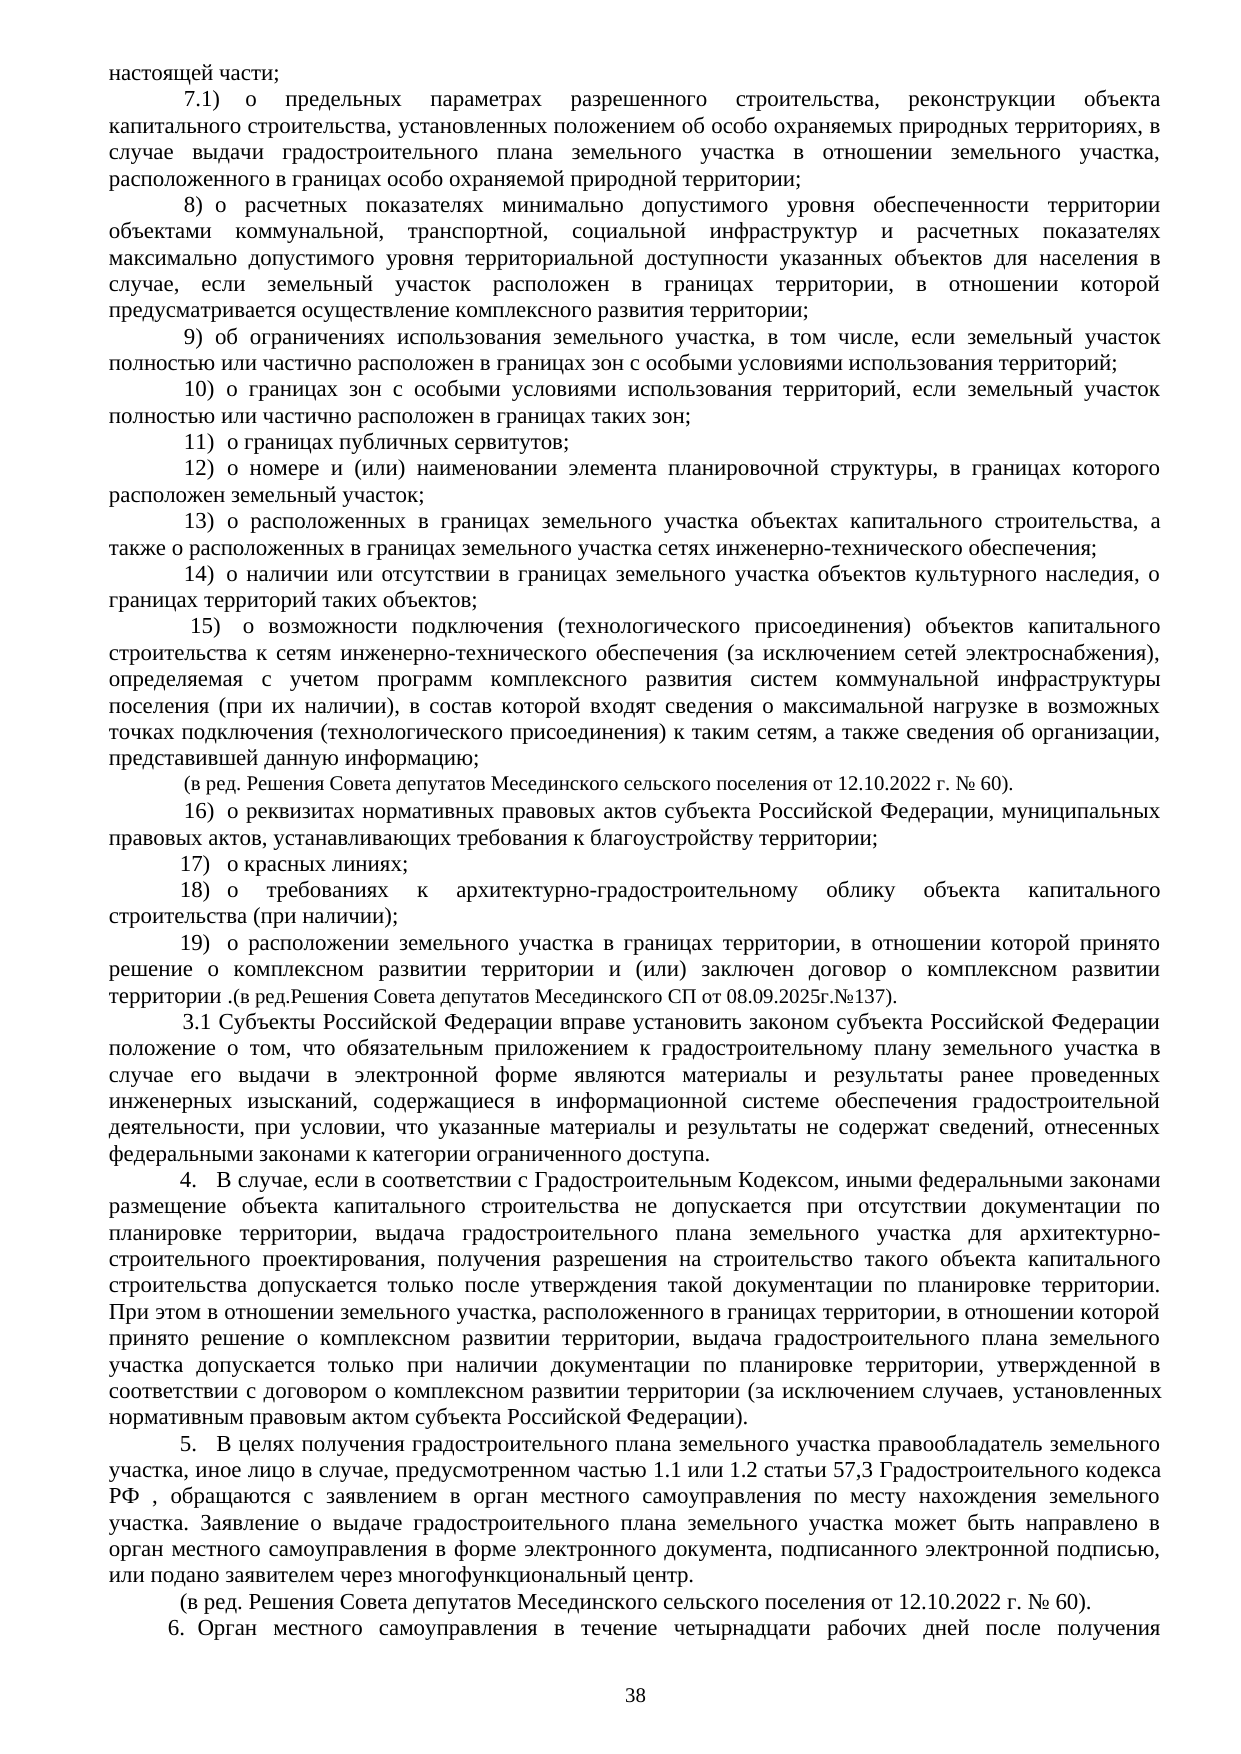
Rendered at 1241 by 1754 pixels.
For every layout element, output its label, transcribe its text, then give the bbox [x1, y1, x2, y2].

list о возможности подключения (технологического присоединения) объектов капитального строительства к сетям инженерно-технического обеспечения (за исключением сетей электроснабжения), определяемая с учетом программ комплексного развития систем коммунальной инфраструктуры поселения (при их наличии), в состав которой входят сведения о максимальной нагрузке в возможных точках подключения (технологического присоединения) к таким сетям, а также сведения об организации, представившей данную информацию; [109, 613, 1162, 771]
text 3.1 Субъекты Российской Федерации вправе установить законом субъекта Российской Федерации положение о том, что обязательным приложением к градостроительному плану земельного участка в случае его выдачи в электронной форме являются материалы и результаты ранее проведенных инженерных изысканий, содержащиеся в информационной системе обеспечения градостроительной деятельности, при условии, что указанные материалы и результаты не содержат сведений, отнесенных федеральными законами к категории ограниченного доступа. [109, 1008, 1162, 1166]
list В случае, если в соответствии с Градостроительным Кодексом, иными федеральными законами размещение объекта капитального строительства не допускается при отсутствии документации по планировке территории, выдача градостроительного плана земельного участка для архитектурно-строительного проектирования, получения разрешения на строительство такого объекта капитального строительства допускается только после утверждения такой документации по планировке территории. При этом в отношении земельного участка, расположенного в границах территории, в отношении которой принято решение о комплексном развитии территории, выдача градостроительного плана земельного участка допускается только при наличии документации по планировке территории, утвержденной в соответствии с договором о комплексном развитии территории (за исключением случаев, установленных нормативным правовым актом субъекта Российской Федерации). [109, 1166, 1162, 1430]
list о расположении земельного участка в границах территории, в отношении которой принято решение о комплексном развитии территории и (или) заключен договор о комплексном развитии территории .(в ред.Решения Совета депутатов Месединского СП от 08.09.2025г.№137). [109, 929, 1162, 1008]
list В целях получения градостроительного плана земельного участка правообладатель земельного участка, иное лицо в случае, предусмотренном частью 1.1 или 1.2 статьи 57,3 Градостроительного кодекса РФ , обращаются с заявлением в орган местного самоуправления по месту нахождения земельного участка. Заявление о выдаче градостроительного плана земельного участка может быть направлено в орган местного самоуправления в форме электронного документа, подписанного электронной подписью, или подано заявителем через многофункциональный центр. [109, 1430, 1162, 1588]
list о реквизитах нормативных правовых актов субъекта Российской Федерации, муниципальных правовых актов, устанавливающих требования к благоустройству территории; [109, 797, 1162, 850]
list о расположенных в границах земельного участка объектах капитального строительства, а также о расположенных в границах земельного участка сетях инженерно-технического обеспечения; [109, 507, 1162, 560]
text (в ред. Решения Совета депутатов Месединского сельского поселения от 12.10.2022 г. № 60). [109, 771, 1162, 795]
list о номере и (или) наименовании элемента планировочной структуры, в границах которого расположен земельный участок; [109, 454, 1162, 507]
list о предельных параметрах разрешенного строительства, реконструкции объекта капитального строительства, установленных положением об особо охраняемых природных территориях, в случае выдачи градостроительного плана земельного участка в отношении земельного участка, расположенного в границах особо охраняемой природной территории; [109, 86, 1162, 191]
list об ограничениях использования земельного участка, в том числе, если земельный участок полностью или частично расположен в границах зон с особыми условиями использования территорий; [109, 323, 1162, 375]
list о наличии или отсутствии в границах земельного участка объектов культурного наследия, о границах территорий таких объектов; [109, 560, 1162, 613]
list о требованиях к архитектурно-градостроительному облику объекта капитального строительства (при наличии); [109, 876, 1162, 929]
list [109, 1614, 1162, 1641]
list о красных линиях; [109, 850, 1162, 876]
text (в ред. Решения Совета депутатов Месединского сельского поселения от 12.10.2022 г. № 60). [179, 1588, 1162, 1614]
list о границах зон с особыми условиями использования территорий, если земельный участок полностью или частично расположен в границах таких зон; [109, 375, 1162, 428]
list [109, 59, 1162, 86]
list о расчетных показателях минимально допустимого уровня обеспеченности территории объектами коммунальной, транспортной, социальной инфраструктур и расчетных показателях максимально допустимого уровня территориальной доступности указанных объектов для населения в случае, если земельный участок расположен в границах территории, в отношении которой предусматривается осуществление комплексного развития территории; [109, 191, 1162, 323]
list о границах публичных сервитутов; [109, 428, 1162, 454]
